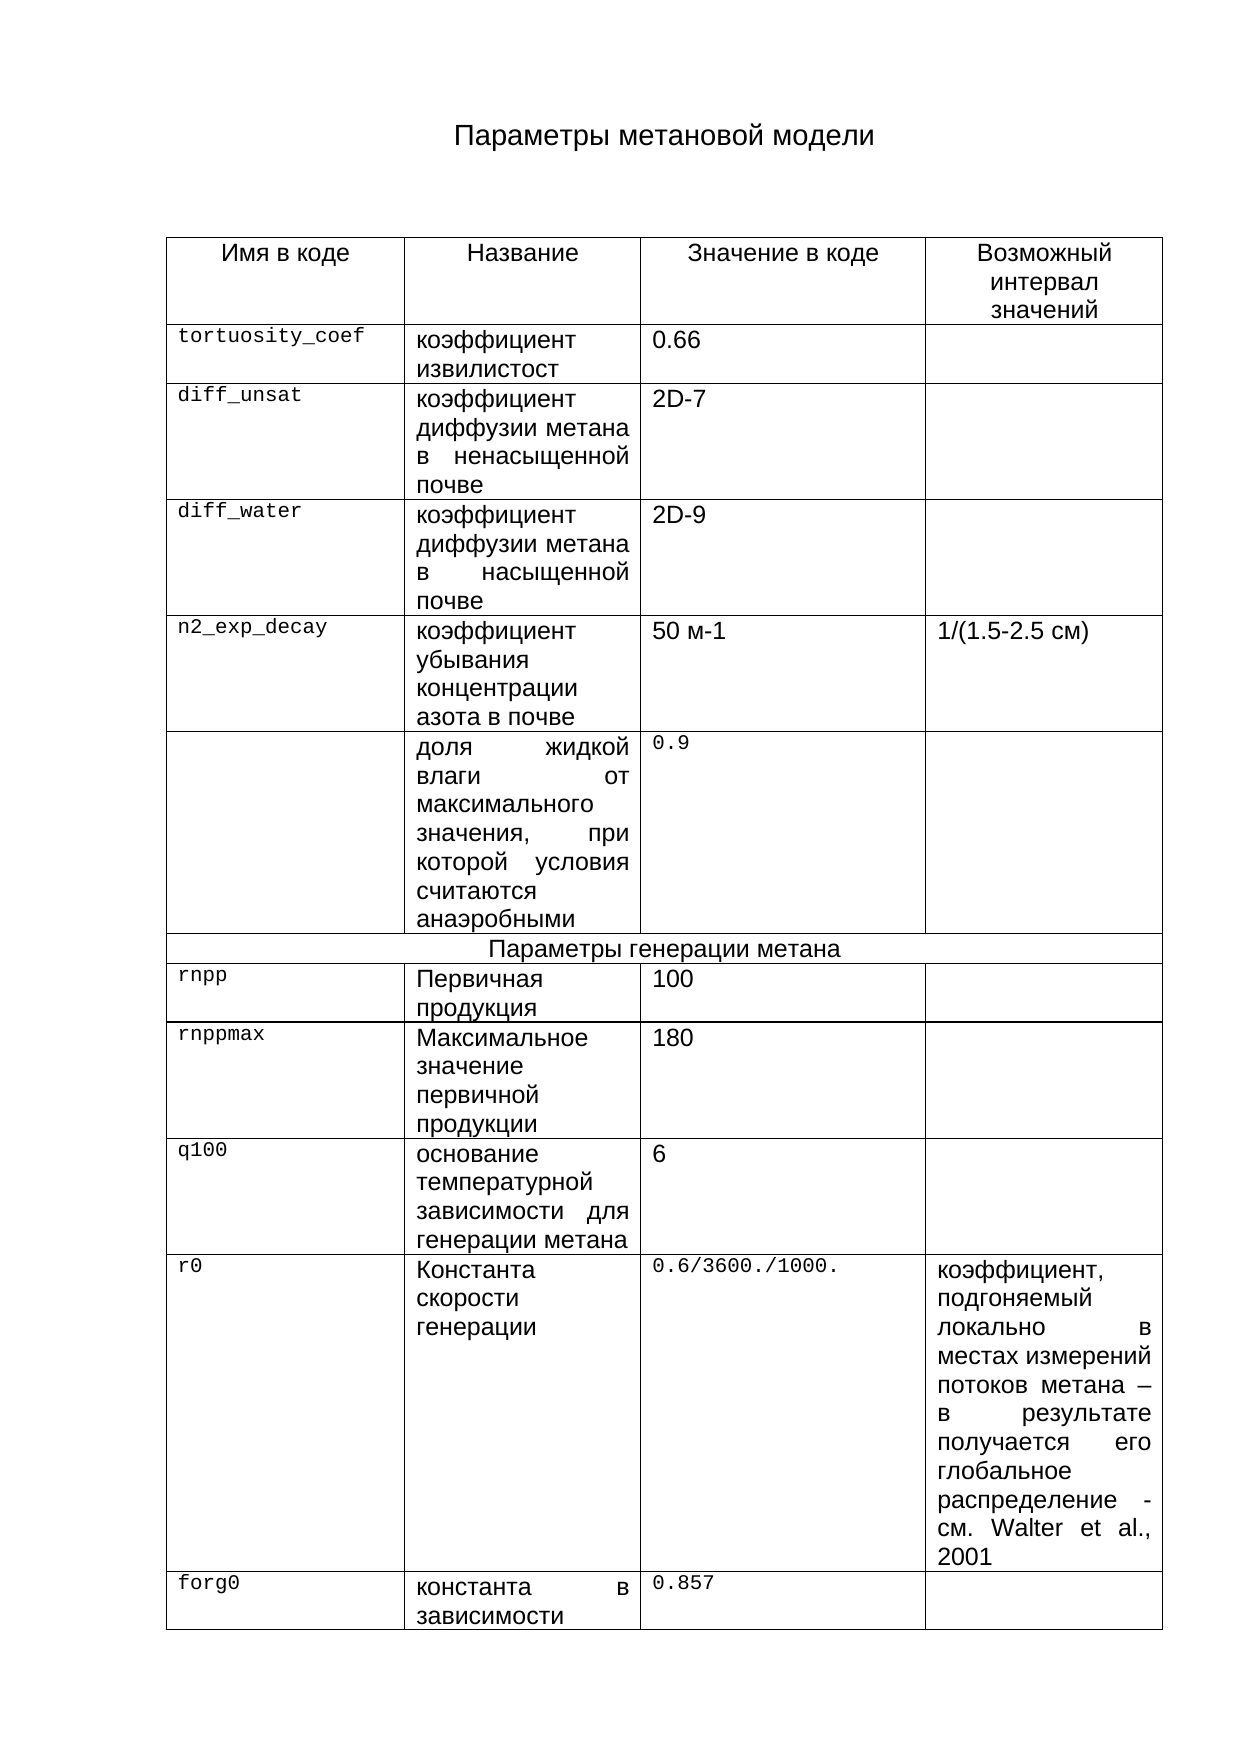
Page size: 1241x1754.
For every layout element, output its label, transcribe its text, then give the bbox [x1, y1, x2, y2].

table_cell q100 [167, 1139, 404, 1253]
table_cell 2D-9 [641, 500, 925, 615]
table_cell 50 м-1 [641, 616, 925, 731]
table_cell Первичная продукция [405, 964, 640, 1021]
table_cell tortuosity_coef [167, 325, 404, 383]
table_header Возможный интервал значений [926, 238, 1162, 324]
table_cell 0.6/3600./1000. [641, 1255, 925, 1571]
table_cell коэффициент, подгоняемый локально в местах измерений потоков метана – в результате получается его глобальное распределение - см. Walter et al., 2001 [926, 1255, 1162, 1571]
table_cell 2D-7 [641, 384, 925, 499]
table_cell коэффициент извилистост [405, 325, 640, 383]
table_cell Параметры генерации метана [167, 934, 1162, 963]
table_header Имя в коде [167, 238, 404, 324]
table_cell [926, 1023, 1162, 1137]
table_cell [926, 964, 1162, 1021]
table_cell [926, 384, 1162, 499]
table_cell 1/(1.5-2.5 см) [926, 616, 1162, 731]
table_cell diff_water [167, 500, 404, 615]
table_cell forg0 [167, 1572, 404, 1629]
table_cell [167, 732, 404, 933]
table_cell 180 [641, 1023, 925, 1137]
table_cell коэффициент диффузии метана в насыщенной почве [405, 500, 640, 615]
table_cell коэффициент диффузии метана в ненасыщенной почве [405, 384, 640, 499]
table_cell r0 [167, 1255, 404, 1571]
table_cell Константа скорости генерации [405, 1255, 640, 1571]
table_cell [926, 1572, 1162, 1629]
table_header Значение в коде [641, 238, 925, 324]
table_cell 6 [641, 1139, 925, 1253]
table_cell основание температурной зависимости для генерации метана [405, 1139, 640, 1253]
table_cell [926, 732, 1162, 933]
table_cell 0.66 [641, 325, 925, 383]
table_header Название [405, 238, 640, 324]
table_cell [926, 1139, 1162, 1253]
text Параметры метановой модели [177, 118, 1152, 152]
table_cell доля жидкой влаги от максимального значения, при которой условия считаются анаэробными [405, 732, 640, 933]
table_cell коэффициент убывания концентрации азота в почве [405, 616, 640, 731]
table_cell Максимальное значение первичной продукции [405, 1023, 640, 1137]
table_cell [926, 500, 1162, 615]
table_cell rnpp [167, 964, 404, 1021]
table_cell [405, 1572, 640, 1629]
table_cell 0.9 [641, 732, 925, 933]
table_cell diff_unsat [167, 384, 404, 499]
table_cell 100 [641, 964, 925, 1021]
table_cell n2_exp_decay [167, 616, 404, 731]
table_cell [926, 325, 1162, 383]
table_cell rnppmax [167, 1023, 404, 1137]
table_cell 0.857 [641, 1572, 925, 1629]
